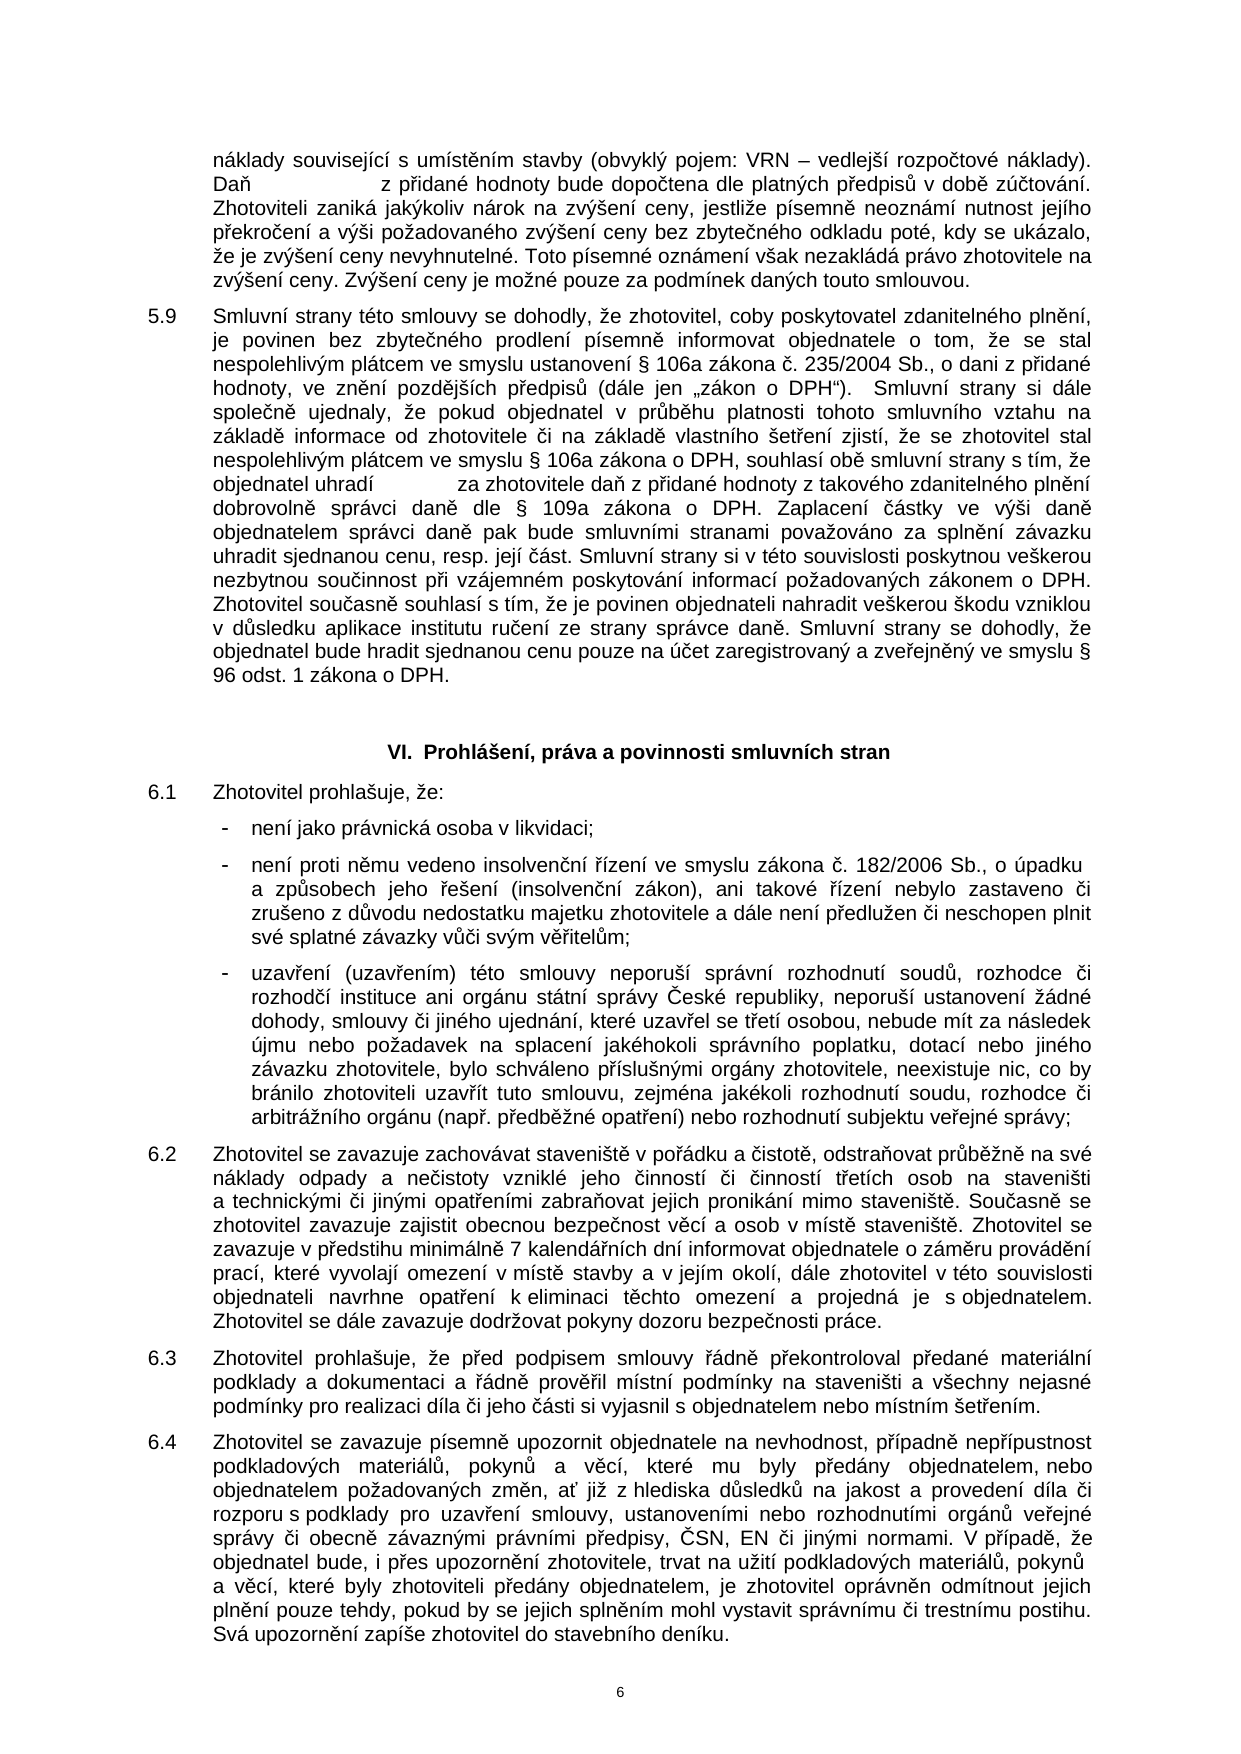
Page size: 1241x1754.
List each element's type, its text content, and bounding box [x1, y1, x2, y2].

list Prohlášení, práva a povinnosti smluvních stran [185, 740, 1093, 764]
list Zhotovitel prohlašuje, že před podpisem smlouvy řádně překontroloval předané materiální podklady a dokumentaci a řádně prověřil místní podmínky na staveništi a všechny nejasné podmínky pro realizaci díla či jeho části si vyjasnil s objednatelem nebo místním šetřením. [148, 1346, 1093, 1417]
list Zhotovitel se zavazuje zachovávat staveniště v pořádku a čistotě, odstraňovat průběžně na své náklady odpady a nečistoty vzniklé jeho činností či činností třetích osob na staveništi a technickými či jinými opatřeními zabraňovat jejich pronikání mimo staveniště. Současně se zhotovitel zavazuje zajistit obecnou bezpečnost věcí a osob v místě staveniště. Zhotovitel se zavazuje v předstihu minimálně 7 kalendářních dní informovat objednatele o záměru provádění prací, které vyvolají omezení v místě stavby a v jejím okolí, dále zhotovitel v této souvislosti objednateli navrhne opatření k eliminaci těchto omezení a projedná je s objednatelem. Zhotovitel se dále zavazuje dodržovat pokyny dozoru bezpečnosti práce. [148, 1141, 1093, 1333]
list uzavření (uzavřením) této smlouvy neporuší správní rozhodnutí soudů, rozhodce či rozhodčí instituce ani orgánu státní správy České republiky, neporuší ustanovení žádné dohody, smlouvy či jiného ujednání, které uzavřel se třetí osobou, nebude mít za následek újmu nebo požadavek na splacení jakéhokoli správního poplatku, dotací nebo jiného závazku zhotovitele, bylo schváleno příslušnými orgány zhotovitele, neexistuje nic, co by bránilo zhotoviteli uzavřít tuto smlouvu, zejména jakékoli rozhodnutí soudu, rozhodce či arbitrážního orgánu (např. předběžné opatření) nebo rozhodnutí subjektu veřejné správy; [221, 961, 1093, 1129]
list není jako právnická osoba v likvidaci; [221, 816, 1093, 840]
list Zhotovitel se zavazuje písemně upozornit objednatele na nevhodnost, případně nepřípustnost podkladových materiálů, pokynů a věcí, které mu byly předány objednatelem, nebo objednatelem požadovaných změn, ať již z hlediska důsledků na jakost a provedení díla či rozporu s podklady pro uzavření smlouvy, ustanoveními nebo rozhodnutími orgánů veřejné správy či obecně závaznými právními předpisy, ČSN, EN či jinými normami. V případě, že objednatel bude, i přes upozornění zhotovitele, trvat na užití podkladových materiálů, pokynů a věcí, které byly zhotoviteli předány objednatelem, je zhotovitel oprávněn odmítnout jejich plnění pouze tehdy, pokud by se jejich splněním mohl vystavit správnímu či trestnímu postihu. Svá upozornění zapíše zhotovitel do stavebního deníku. [148, 1430, 1093, 1646]
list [148, 148, 1093, 291]
list není proti němu vedeno insolvenční řízení ve smyslu zákona č. 182/2006 Sb., o úpadku a způsobech jeho řešení (insolvenční zákon), ani takové řízení nebylo zastaveno či zrušeno z důvodu nedostatku majetku zhotovitele a dále není předlužen či neschopen plnit své splatné závazky vůči svým věřitelům; [221, 853, 1093, 949]
list Smluvní strany této smlouvy se dohodly, že zhotovitel, coby poskytovatel zdanitelného plnění, je povinen bez zbytečného prodlení písemně informovat objednatele o tom, že se stal nespolehlivým plátcem ve smyslu ustanovení § 106a zákona č. 235/2004 Sb., o dani z přidané hodnoty, ve znění pozdějších předpisů (dále jen „zákon o DPH“). Smluvní strany si dále společně ujednaly, že pokud objednatel v průběhu platnosti tohoto smluvního vztahu na základě informace od zhotovitele či na základě vlastního šetření zjistí, že se zhotovitel stal nespolehlivým plátcem ve smyslu § 106a zákona o DPH, souhlasí obě smluvní strany s tím, že objednatel uhradí za zhotovitele daň z přidané hodnoty z takového zdanitelného plnění dobrovolně správci daně dle § 109a zákona o DPH. Zaplacení částky ve výši daně objednatelem správci daně pak bude smluvními stranami považováno za splnění závazku uhradit sjednanou cenu, resp. její část. Smluvní strany si v této souvislosti poskytnou veškerou nezbytnou součinnost při vzájemném poskytování informací požadovaných zákonem o DPH. Zhotovitel současně souhlasí s tím, že je povinen objednateli nahradit veškerou škodu vzniklou v důsledku aplikace institutu ručení ze strany správce daně. Smluvní strany se dohodly, že objednatel bude hradit sjednanou cenu pouze na účet zaregistrovaný a zveřejněný ve smyslu § 96 odst. 1 zákona o DPH. [148, 304, 1093, 687]
list Zhotovitel prohlašuje, že: [148, 780, 1093, 804]
